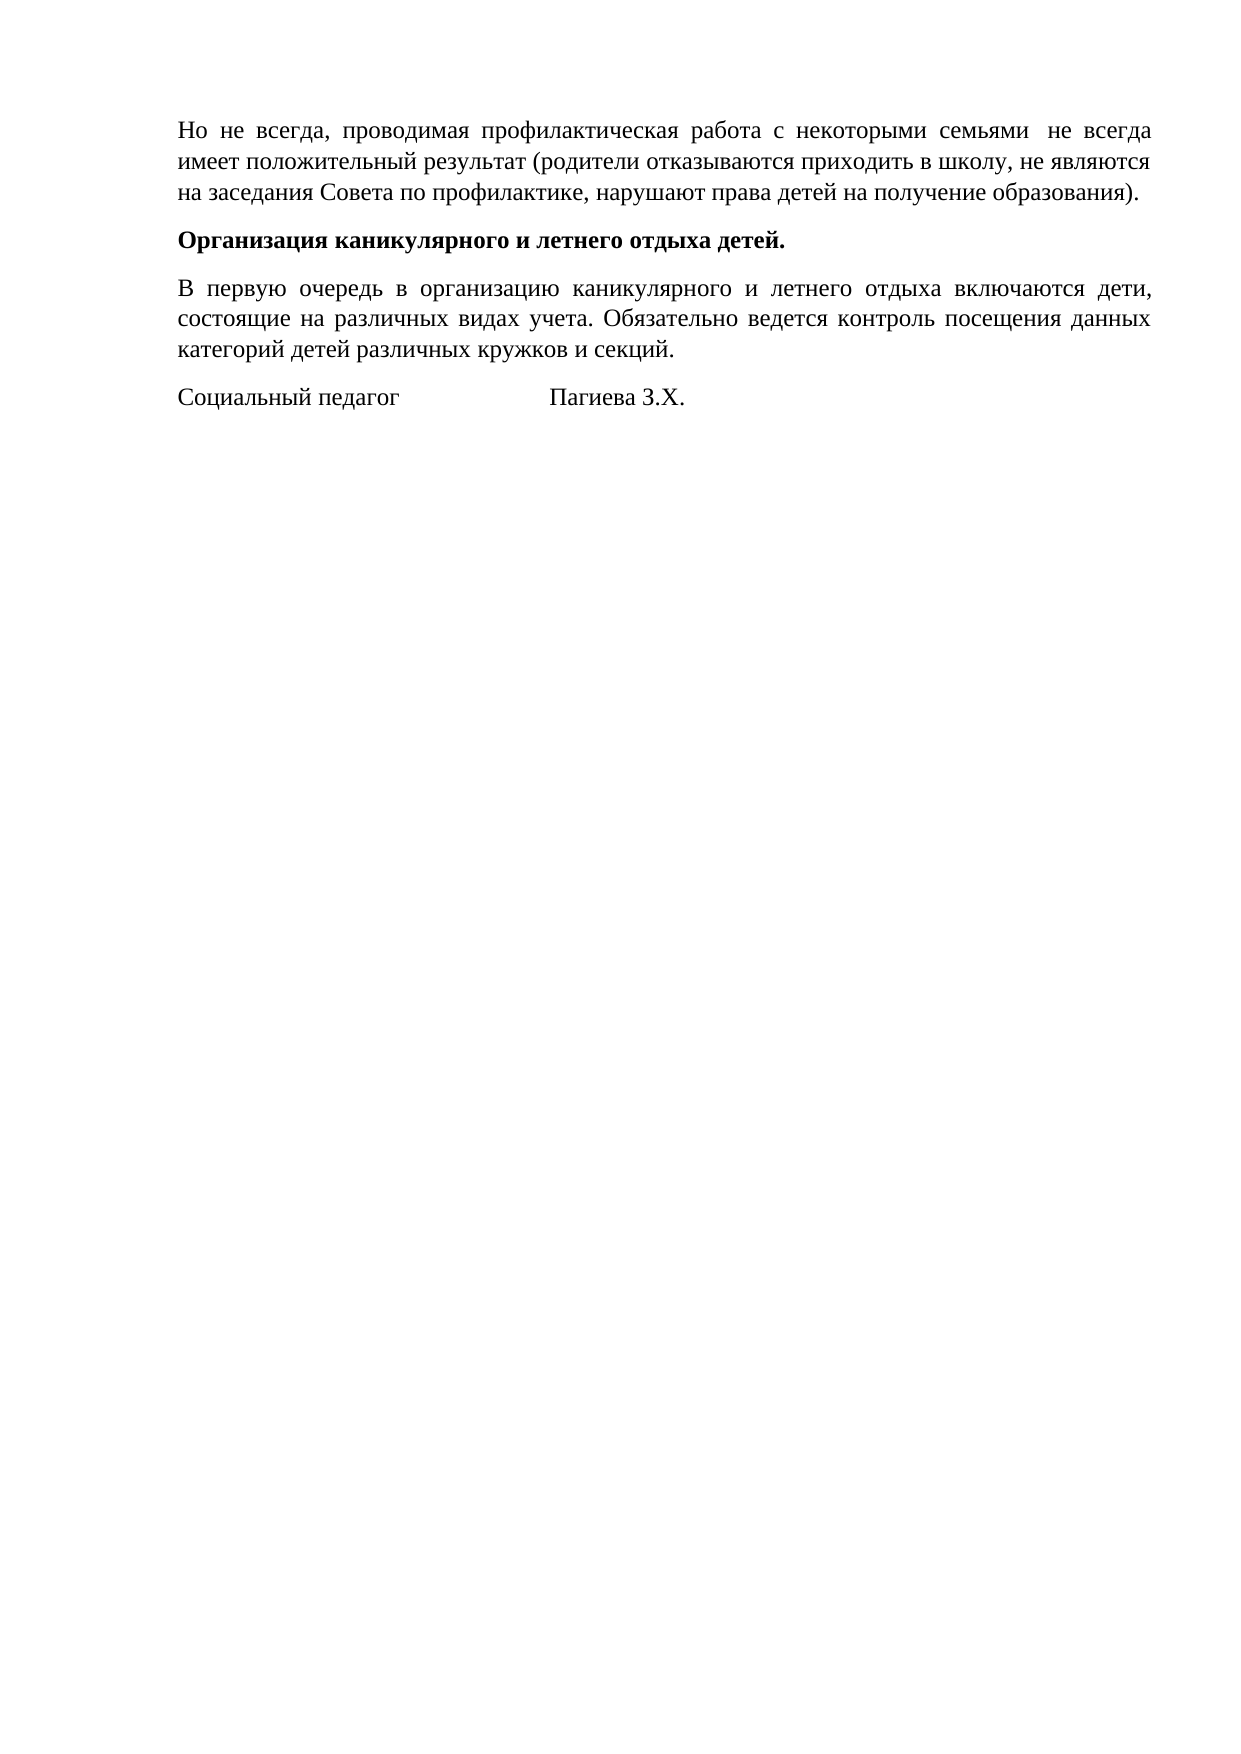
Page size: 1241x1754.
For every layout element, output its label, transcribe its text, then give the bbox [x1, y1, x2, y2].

text Социальный педагог Пагиева З.Х. [177, 382, 1163, 411]
text В первую очередь в организацию каникулярного и летнего отдыха включаются дети, состоящие на различных видах учета. Обязательно ведется контроль посещения данных категорий детей различных кружков и секций. [177, 273, 1152, 363]
text Но не всегда, проводимая профилактическая работа с некоторыми семьями не всегда имеет положительный результат (родители отказываются приходить в школу, не являются на заседания Совета по профилактике, нарушают права детей на получение образования). [177, 115, 1152, 206]
subtitle Организация каникулярного и летнего отдыха детей. [177, 226, 1163, 254]
